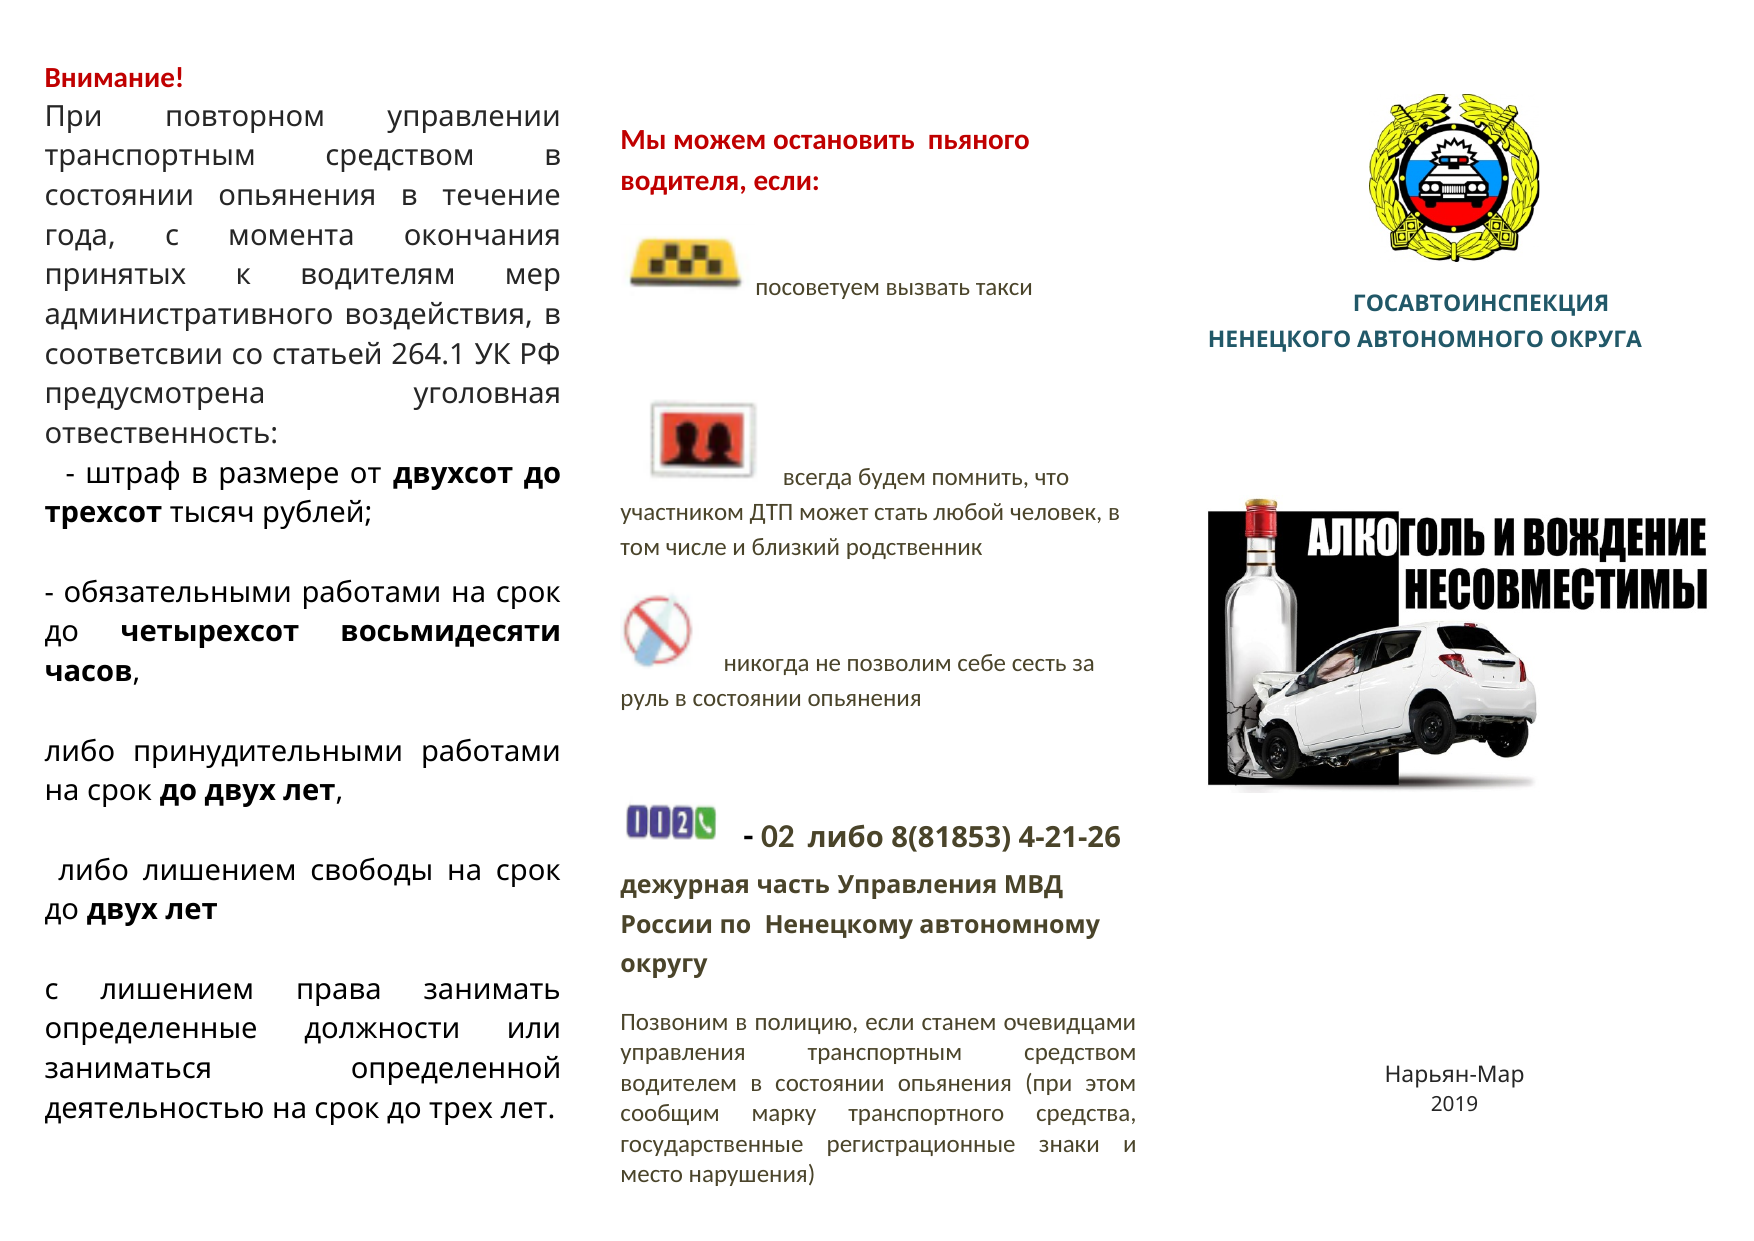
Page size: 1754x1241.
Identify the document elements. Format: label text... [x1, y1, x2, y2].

picture [1195, 495, 1723, 793]
text посоветуем вызвать такси [620, 224, 1137, 302]
text либо принудительными работами на срок до двух лет, [44, 730, 561, 809]
picture [1369, 94, 1540, 262]
text ГОСАВТОИНСПЕКЦИЯ [1196, 287, 1713, 318]
picture [620, 586, 724, 672]
text Нарьян-Мар [1196, 1058, 1713, 1089]
picture [620, 791, 724, 848]
text Позвоним в полицию, если станем очевидцами управления транспортным средством водителем в состоянии опьянения (при этом сообщим марку транспортного средства, государственные регистрационные знаки и место нарушения) [620, 1006, 1137, 1189]
text - штраф в размере от двухсот до трехсот тысяч рублей; [44, 452, 561, 531]
text - 02 либо 8(81853) 4-21-26 дежурная часть Управления МВД России по Ненецкому автономному округу [620, 791, 1137, 980]
picture [620, 223, 756, 296]
picture [620, 382, 783, 485]
text 2019 [1196, 1089, 1713, 1118]
text Внимание! [44, 59, 561, 95]
text всегда будем помнить, что участником ДТП может стать любой человек, в том числе и близкий родственник [620, 383, 1137, 561]
text с лишением права занимать определенные должности или заниматься определенной деятельностью на срок до трех лет. [44, 968, 561, 1127]
text Мы можем остановить пьяного водителя, если: [620, 121, 1137, 197]
text либо лишением свободы на срок до двух лет [44, 849, 561, 928]
text никогда не позволим себе сесть за руль в состоянии опьянения [620, 586, 1137, 713]
text НЕНЕЦКОГО АВТОНОМНОГО ОКРУГА [1196, 323, 1713, 354]
text При повторном управлении транспортным средством в состоянии опьянения в течение года, с момента окончания принятых к водителям мер административного воздействия, в соответсвии со статьей 264.1 УК РФ предусмотрена уголовная отвественность: [44, 95, 561, 452]
text - обязательными работами на срок до четырехсот восьмидесяти часов, [44, 571, 561, 690]
